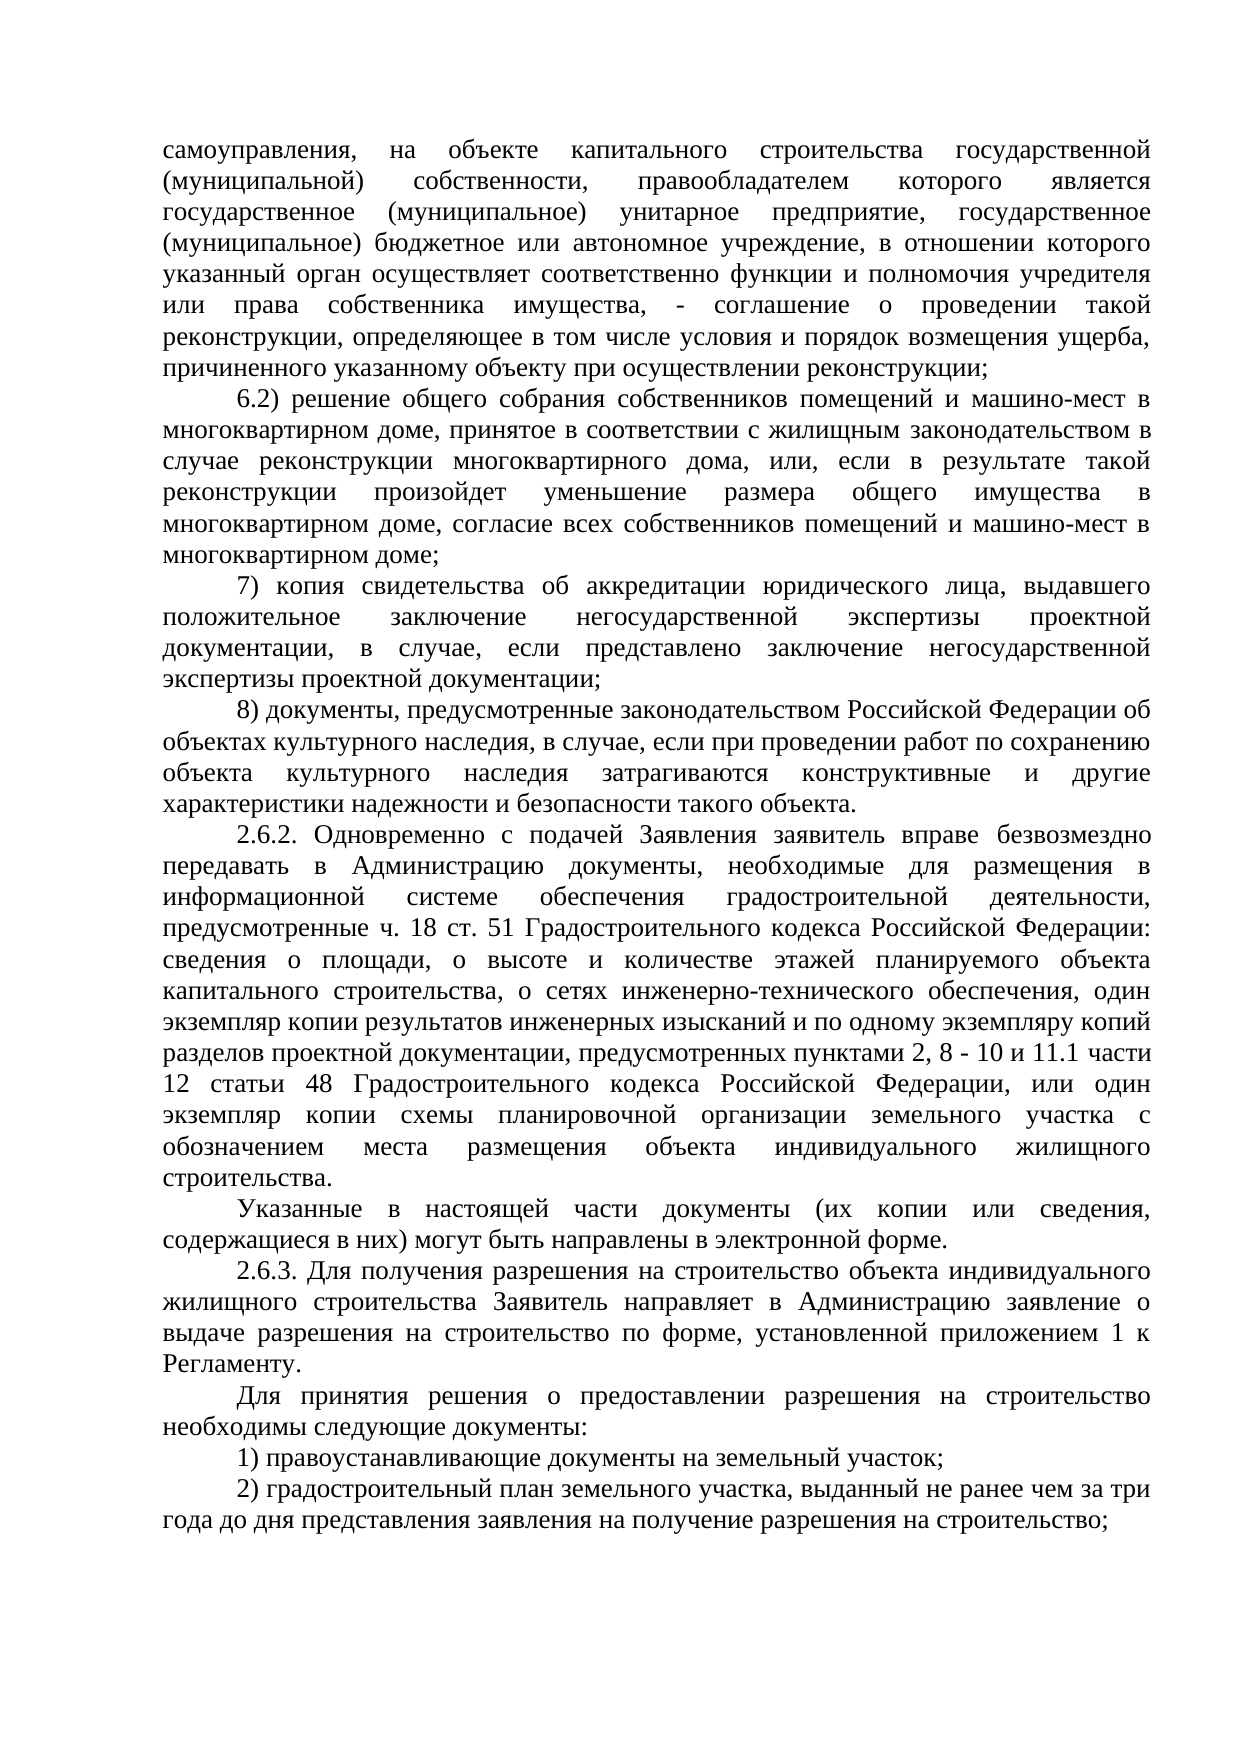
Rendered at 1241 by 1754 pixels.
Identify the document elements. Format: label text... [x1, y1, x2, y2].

text Указанные в настоящей части документы (их копии или сведения, содержащиеся в них) могут быть направлены в электронной форме. [162, 1192, 1152, 1254]
text Для принятия решения о предоставлении разрешения на строительство необходимы следующие документы: [162, 1379, 1152, 1441]
text 2) градостроительный план земельного участка, выданный не ранее чем за три года до дня представления заявления на получение разрешения на строительство; [162, 1472, 1152, 1534]
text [162, 133, 1152, 382]
text 8) документы, предусмотренные законодательством Российской Федерации об объектах культурного наследия, в случае, если при проведении работ по сохранению объекта культурного наследия затрагиваются конструктивные и другие характеристики надежности и безопасности такого объекта. [162, 693, 1152, 818]
text 2.6.2. Одновременно с подачей Заявления заявитель вправе безвозмездно передавать в Администрацию документы, необходимые для размещения в информационной системе обеспечения градостроительной деятельности, предусмотренные ч. 18 ст. 51 Градостроительного кодекса Российской Федерации: сведения о площади, о высоте и количестве этажей планируемого объекта капитального строительства, о сетях инженерно-технического обеспечения, один экземпляр копии результатов инженерных изысканий и по одному экземпляру копий разделов проектной документации, предусмотренных пунктами 2, 8 - 10 и 11.1 части 12 статьи 48 Градостроительного кодекса Российской Федерации, или один экземпляр копии схемы планировочной организации земельного участка с обозначением места размещения объекта индивидуального жилищного строительства. [162, 818, 1152, 1192]
text 6.2) решение общего собрания собственников помещений и машино-мест в многоквартирном доме, принятое в соответствии с жилищным законодательством в случае реконструкции многоквартирного дома, или, если в результате такой реконструкции произойдет уменьшение размера общего имущества в многоквартирном доме, согласие всех собственников помещений и машино-мест в многоквартирном доме; [162, 382, 1152, 569]
text 2.6.3. Для получения разрешения на строительство объекта индивидуального жилищного строительства Заявитель направляет в Администрацию заявление о выдаче разрешения на строительство по форме, установленной приложением 1 к Регламенту. [162, 1254, 1152, 1379]
text 1) правоустанавливающие документы на земельный участок; [162, 1441, 1152, 1472]
text 7) копия свидетельства об аккредитации юридического лица, выдавшего положительное заключение негосударственной экспертизы проектной документации, в случае, если представлено заключение негосударственной экспертизы проектной документации; [162, 569, 1152, 693]
